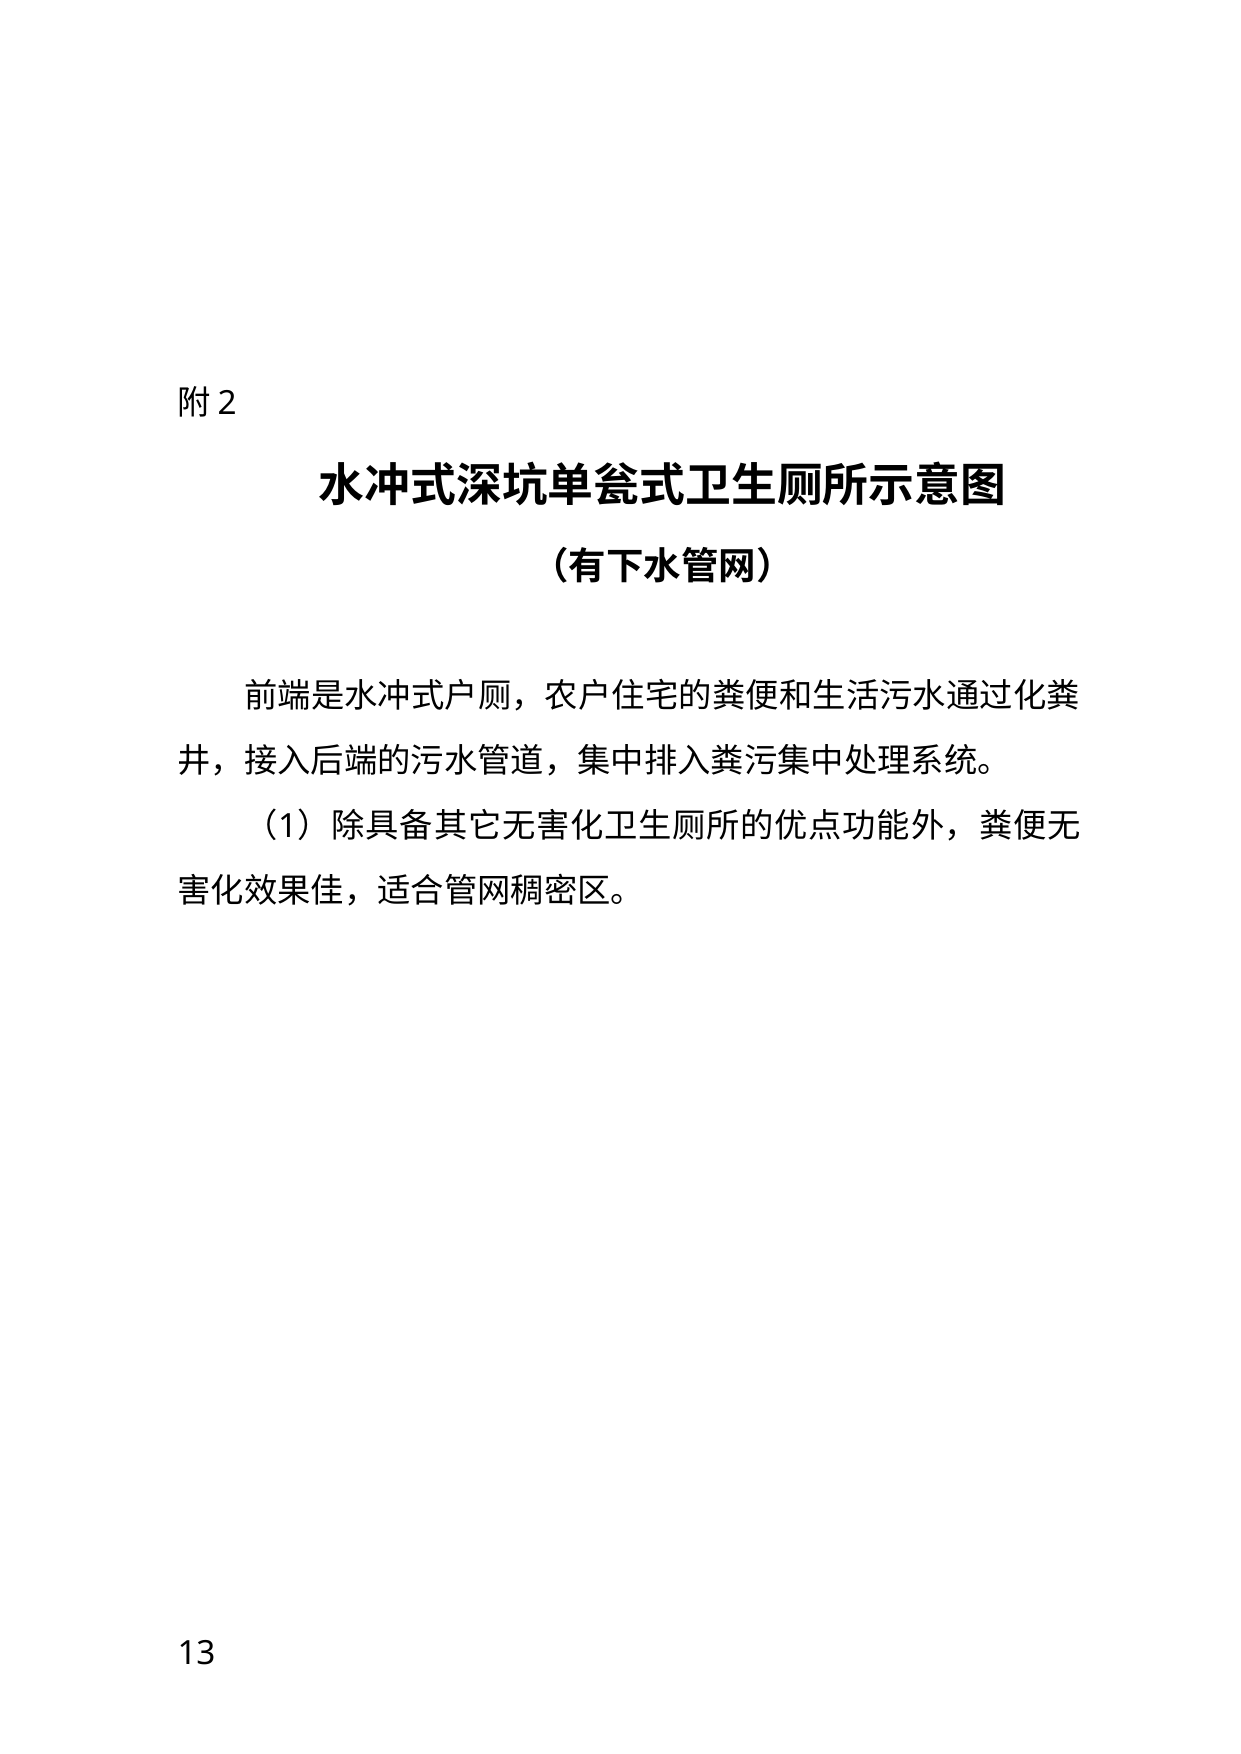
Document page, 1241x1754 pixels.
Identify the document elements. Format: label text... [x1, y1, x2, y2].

text （1）除具备其它无害化卫生厕所的优点功能外，粪便无害化效果佳，适合管网稠密区。 [177, 790, 1081, 920]
text （有下水管网） [177, 530, 1081, 595]
text 前端是水冲式户厕，农户住宅的粪便和生活污水通过化粪井，接入后端的污水管道，集中排入粪污集中处理系统。 [177, 660, 1081, 790]
text 水冲式深坑单瓮式卫生厕所示意图 [177, 433, 1081, 530]
text 附2 [177, 368, 1081, 433]
